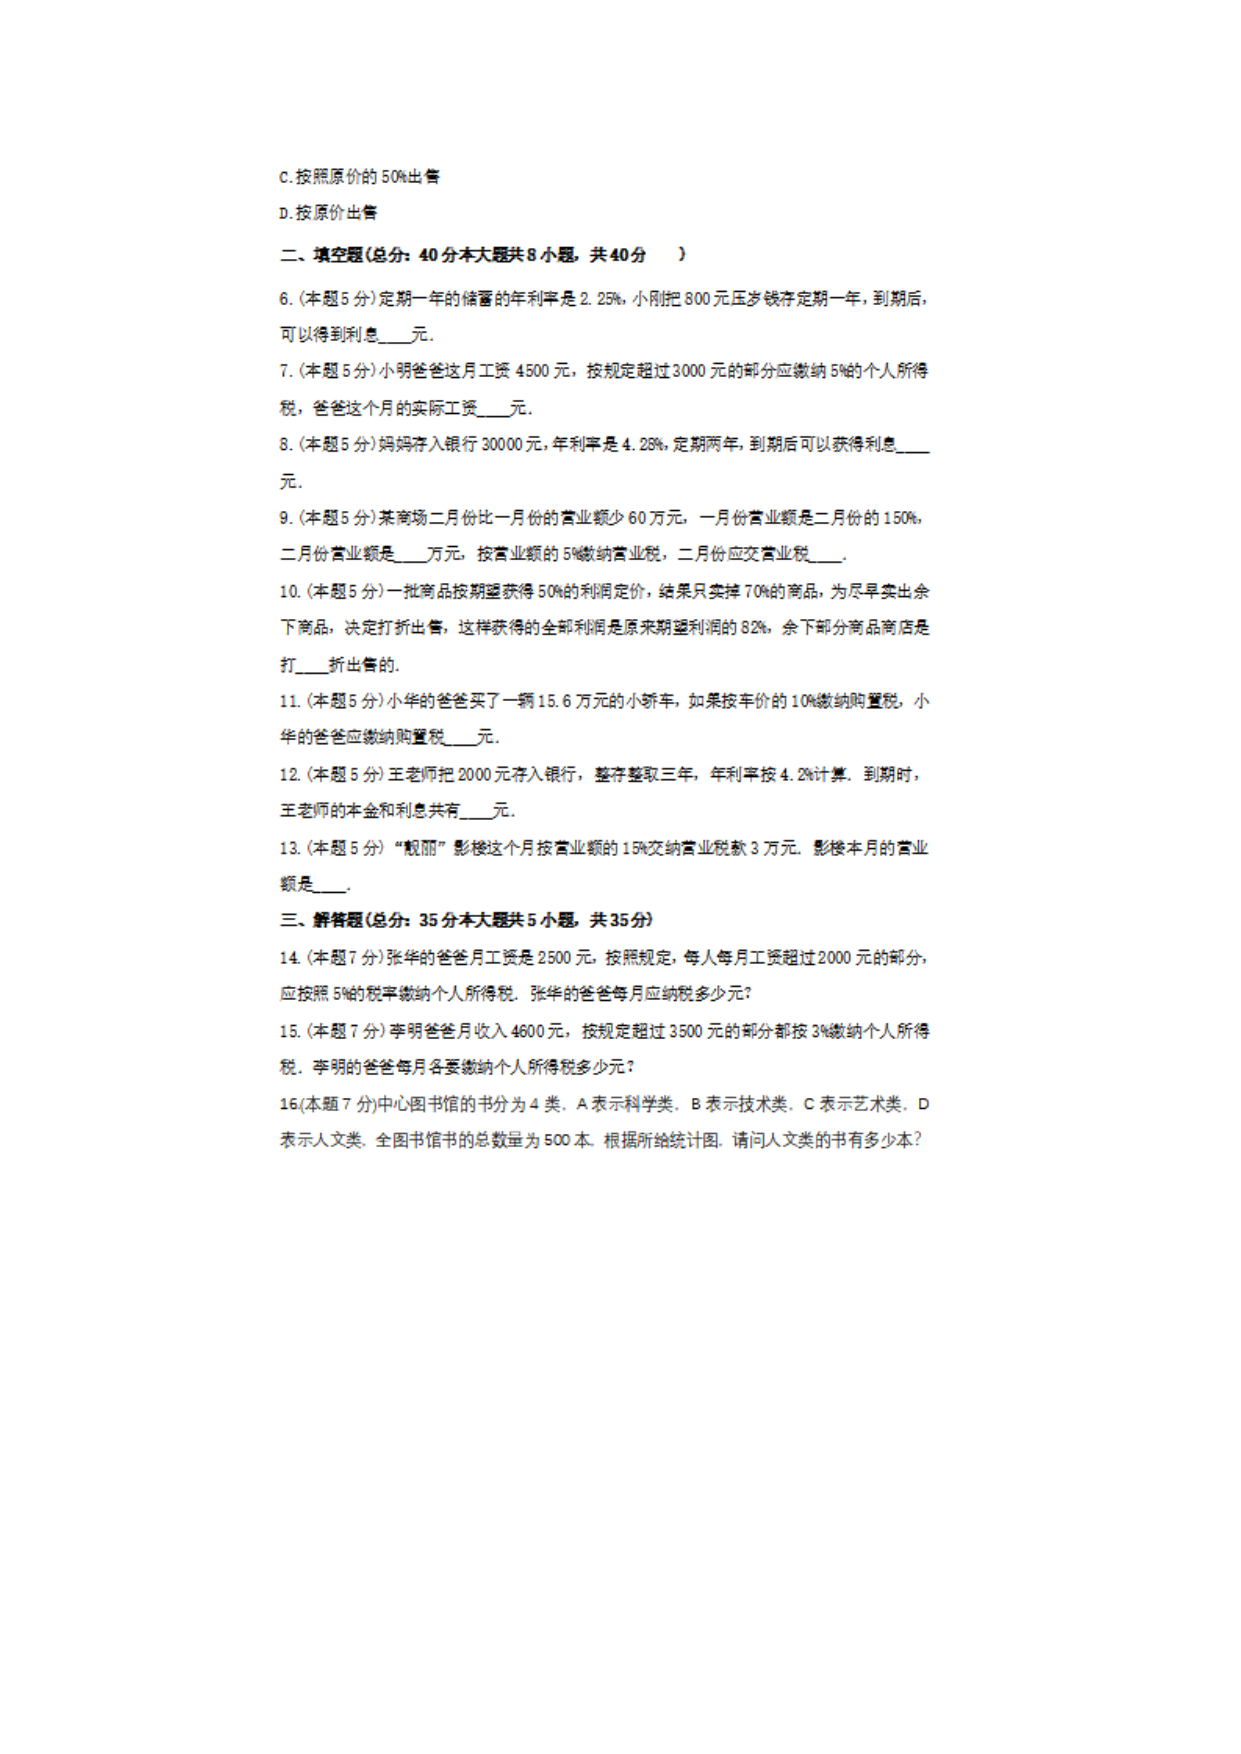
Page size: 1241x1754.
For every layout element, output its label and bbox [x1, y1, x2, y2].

picture [261, 162, 979, 1194]
